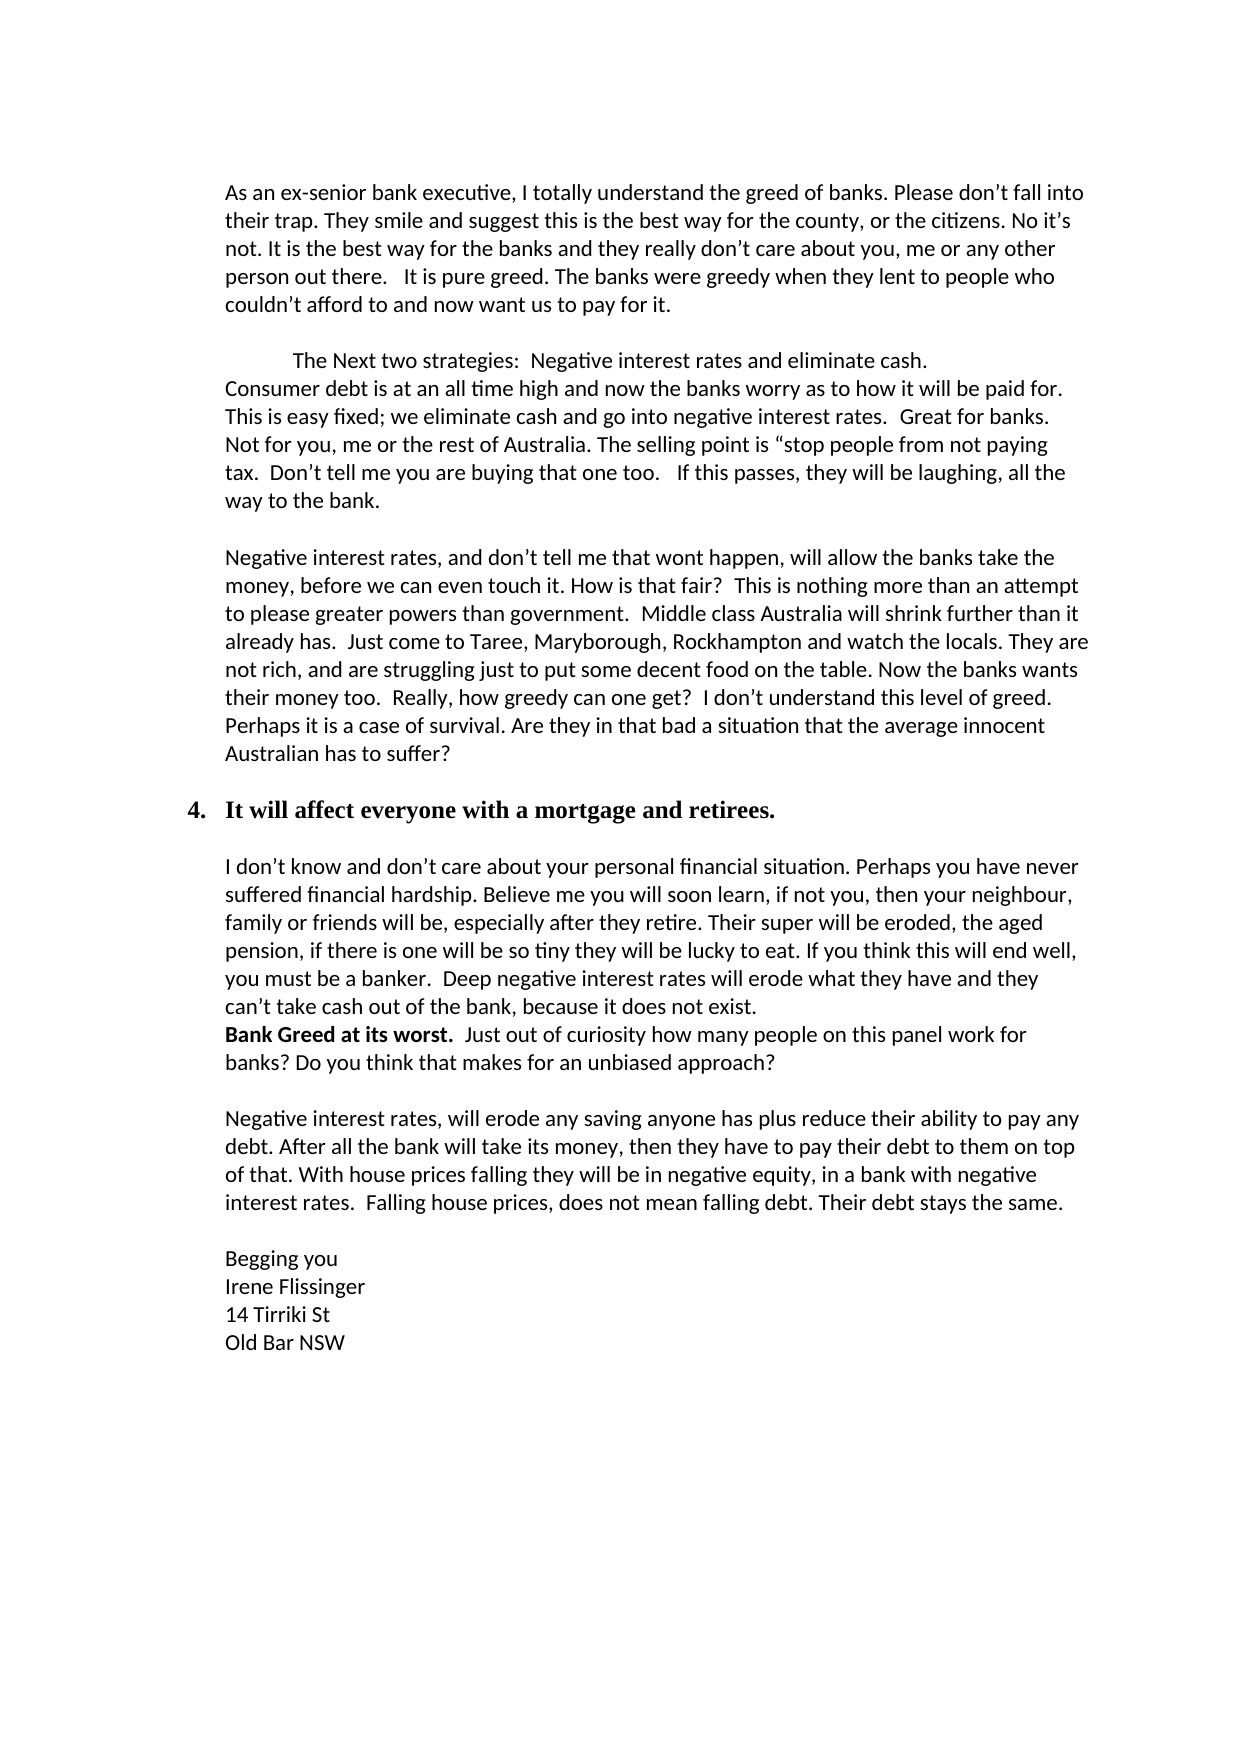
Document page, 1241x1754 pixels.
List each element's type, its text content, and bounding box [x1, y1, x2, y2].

list The Next two strategies: Negative interest rates and eliminate cash. [225, 346, 1090, 374]
list Begging you [225, 1244, 1090, 1272]
list As an ex-senior bank executive, I totally understand the greed of banks. Please don’t fall into their trap. They smile and suggest this is the best way for the county, or the citizens. No it’s not. It is the best way for the banks and they really don’t care about you, me or any other person out there. It is pure greed. The banks were greedy when they lent to people who couldn’t afford to and now want us to pay for it. [225, 178, 1090, 318]
list I don’t know and don’t care about your personal financial situation. Perhaps you have never suffered financial hardship. Believe me you will soon learn, if not you, then your neighbour, family or friends will be, especially after they retire. Their super will be eroded, the aged pension, if there is one will be so tiny they will be lucky to eat. If you think this will end well, you must be a banker. Deep negative interest rates will erode what they have and they can’t take cash out of the bank, because it does not exist. [225, 852, 1090, 1020]
list Consumer debt is at an all time high and now the banks worry as to how it will be paid for. This is easy fixed; we eliminate cash and go into negative interest rates. Great for banks. Not for you, me or the rest of Australia. The selling point is “stop people from not paying tax. Don’t tell me you are buying that one too. If this passes, they will be laughing, all the way to the bank. [225, 374, 1090, 514]
list 14 Tirriki St [225, 1300, 1090, 1328]
list Negative interest rates, and don’t tell me that wont happen, will allow the banks take the money, before we can even touch it. How is that fair? This is nothing more than an attempt to please greater powers than government. Middle class Australia will shrink further than it already has. Just come to Taree, Maryborough, Rockhampton and watch the locals. They are not rich, and are struggling just to put some decent food on the table. Now the banks wants their money too. Really, how greedy can one get? I don’t understand this level of greed. Perhaps it is a case of survival. Are they in that bad a situation that the average innocent Australian has to suffer? [225, 543, 1090, 767]
list Old Bar NSW [225, 1328, 1090, 1356]
list It will affect everyone with a mortgage and retirees. [187, 795, 1090, 824]
list Bank Greed at its worst. Just out of curiosity how many people on this panel work for banks? Do you think that makes for an unbiased approach? [225, 1020, 1090, 1076]
list Irene Flissinger [225, 1272, 1090, 1300]
list Negative interest rates, will erode any saving anyone has plus reduce their ability to pay any debt. After all the bank will take its money, then they have to pay their debt to them on top of that. With house prices falling they will be in negative equity, in a bank with negative interest rates. Falling house prices, does not mean falling debt. Their debt stays the same. [225, 1104, 1090, 1216]
